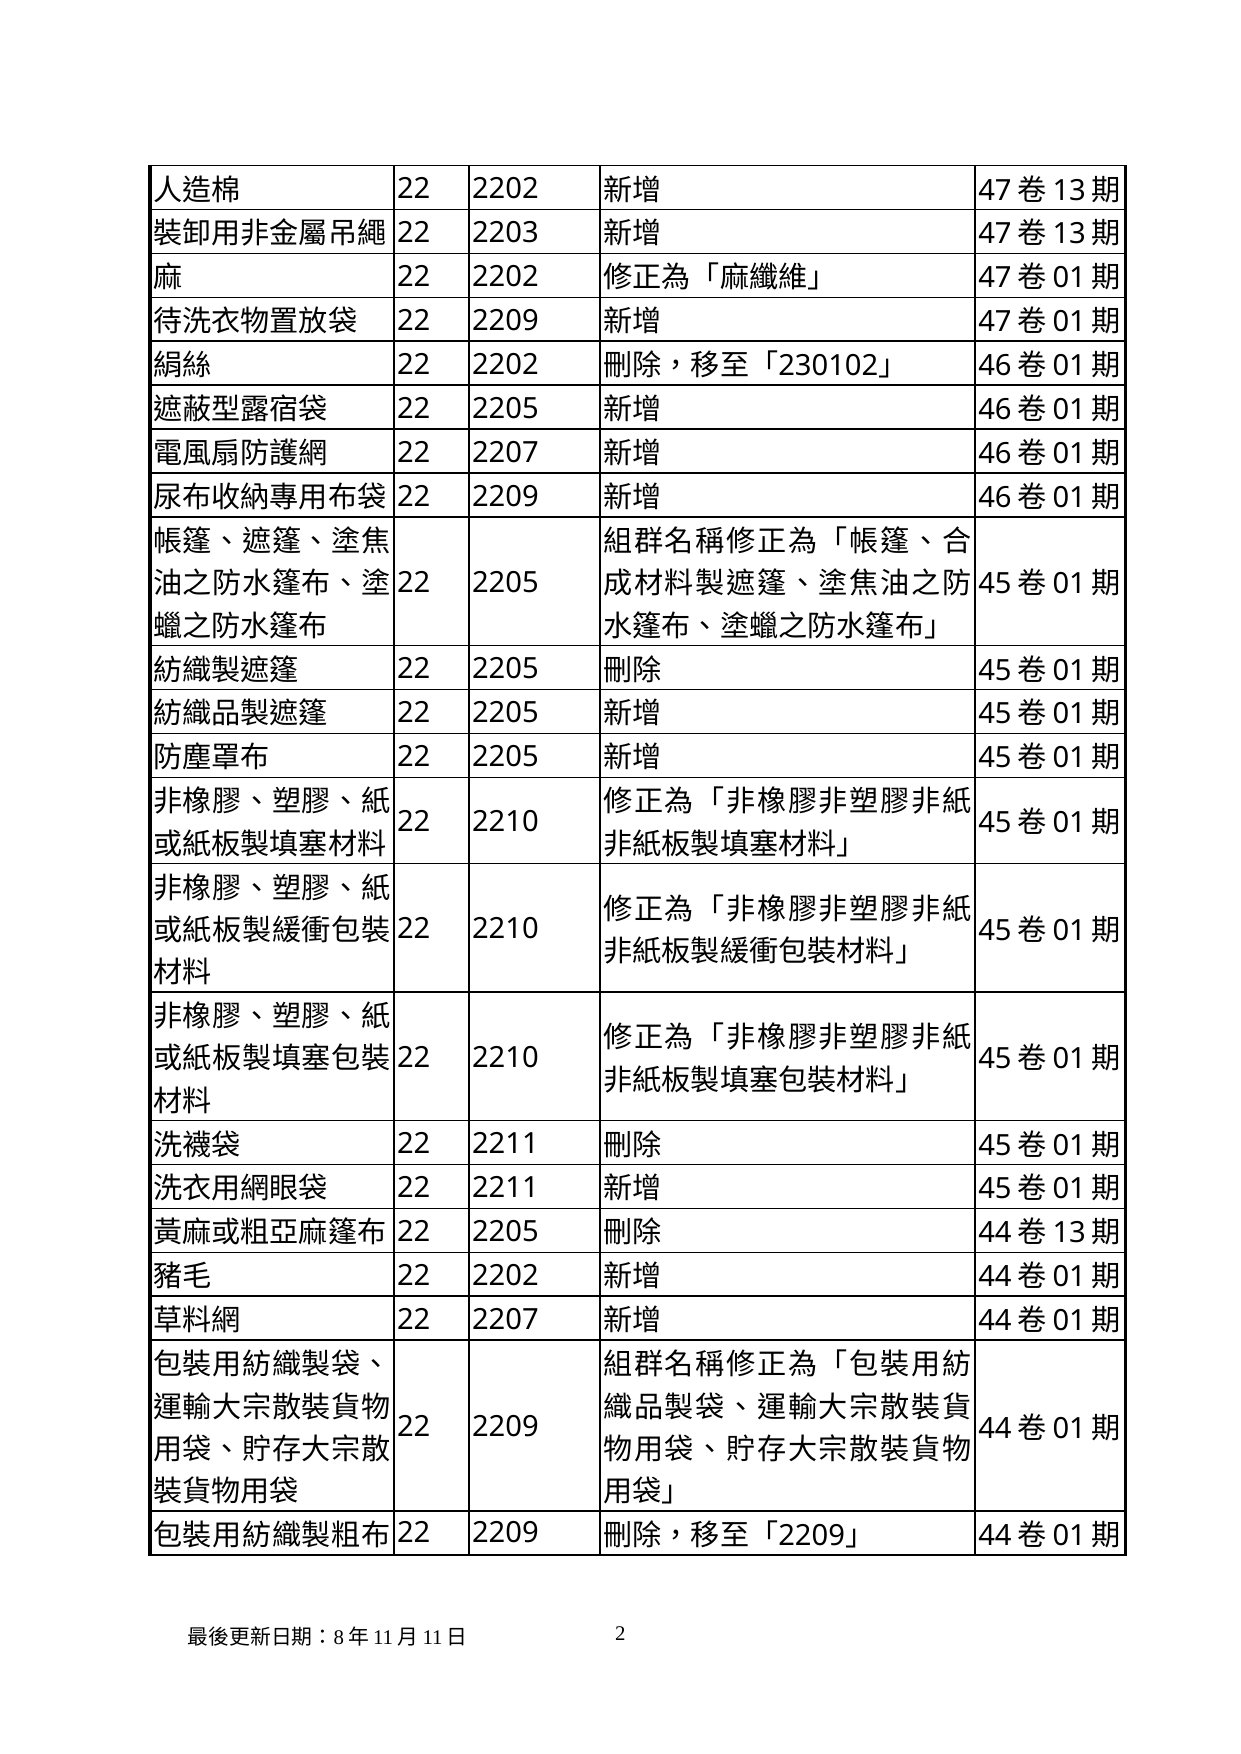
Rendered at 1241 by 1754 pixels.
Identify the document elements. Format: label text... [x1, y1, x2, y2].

table_cell 裝卸用非金屬吊繩 [152, 210, 393, 252]
table_cell 45卷01期 [976, 993, 1124, 1119]
table_cell 組群名稱修正為「包裝用紡織品製袋、運輸大宗散裝貨物用袋、貯存大宗散裝貨物用袋」 [601, 1341, 974, 1510]
table_cell 2205 [470, 518, 599, 644]
table_cell 22 [395, 778, 468, 863]
table_cell 22 [395, 430, 468, 472]
table_cell 22 [395, 1253, 468, 1295]
table_cell 2209 [470, 1341, 599, 1510]
table_cell 洗衣用網眼袋 [152, 1165, 393, 1207]
table_cell 44卷13期 [976, 1209, 1124, 1251]
table_cell 22 [395, 298, 468, 340]
table_cell 22 [395, 1165, 468, 1207]
table_cell 22 [395, 993, 468, 1119]
table_cell 22 [395, 386, 468, 428]
table_cell 黃麻或粗亞麻篷布 [152, 1209, 393, 1251]
table_cell 22 [395, 474, 468, 516]
table_cell 刪除，移至「2209」 [601, 1512, 974, 1554]
table_cell 22 [395, 1297, 468, 1339]
table_cell 修正為「非橡膠非塑膠非紙非紙板製填塞包裝材料」 [601, 993, 974, 1119]
table_cell 46卷01期 [976, 474, 1124, 516]
table_cell 電風扇防護網 [152, 430, 393, 472]
table_cell 修正為「非橡膠非塑膠非紙非紙板製緩衝包裝材料」 [601, 864, 974, 991]
table_cell 待洗衣物置放袋 [152, 298, 393, 340]
table_cell 豬毛 [152, 1253, 393, 1295]
table_cell 刪除 [601, 1209, 974, 1251]
table_cell 2210 [470, 778, 599, 863]
table_cell 包裝用紡織製粗布袋 [152, 1512, 393, 1554]
table_cell 2202 [470, 166, 599, 208]
table_cell 刪除 [601, 646, 974, 688]
table_cell 麻 [152, 254, 393, 296]
table_cell 46卷01期 [976, 386, 1124, 428]
table_cell 包裝用紡織製袋、運輸大宗散裝貨物用袋、貯存大宗散裝貨物用袋 [152, 1341, 393, 1510]
table_cell 紡織製遮篷 [152, 646, 393, 688]
table_cell 22 [395, 1121, 468, 1163]
table_cell 22 [395, 1512, 468, 1554]
table_cell 47卷01期 [976, 298, 1124, 340]
table_cell 44卷01期 [976, 1297, 1124, 1339]
table_cell 46卷01期 [976, 342, 1124, 384]
table_cell 2211 [470, 1165, 599, 1207]
table_cell 2205 [470, 690, 599, 732]
table_cell 尿布收納專用布袋 [152, 474, 393, 516]
table_cell 新增 [601, 430, 974, 472]
table_cell 22 [395, 166, 468, 208]
table_cell 絹絲 [152, 342, 393, 384]
table_cell 遮蔽型露宿袋 [152, 386, 393, 428]
table_cell 2202 [470, 342, 599, 384]
table_cell 44卷01期 [976, 1512, 1124, 1554]
table_cell 新增 [601, 474, 974, 516]
table_cell 22 [395, 864, 468, 991]
table_cell 防塵罩布 [152, 734, 393, 776]
table_cell 新增 [601, 386, 974, 428]
table_cell 46卷01期 [976, 430, 1124, 472]
table_cell 2210 [470, 993, 599, 1119]
table_cell 非橡膠、塑膠、紙或紙板製緩衝包裝材料 [152, 864, 393, 991]
table_cell 2209 [470, 1512, 599, 1554]
table_cell 45卷01期 [976, 734, 1124, 776]
table_cell 人造棉 [152, 166, 393, 208]
table_cell 紡織品製遮篷 [152, 690, 393, 732]
table_cell 草料網 [152, 1297, 393, 1339]
table_cell 47卷13期 [976, 166, 1124, 208]
table_cell 新增 [601, 1253, 974, 1295]
table_cell 刪除 [601, 1121, 974, 1163]
table_cell 47卷13期 [976, 210, 1124, 252]
table_cell 刪除，移至「230102」 [601, 342, 974, 384]
table_cell 修正為「非橡膠非塑膠非紙非紙板製填塞材料」 [601, 778, 974, 863]
table_cell 2202 [470, 1253, 599, 1295]
table_cell 22 [395, 1209, 468, 1251]
table_cell 2205 [470, 646, 599, 688]
table_cell 22 [395, 690, 468, 732]
table_cell 22 [395, 342, 468, 384]
table_cell 44卷01期 [976, 1341, 1124, 1510]
table_cell 2210 [470, 864, 599, 991]
table_cell 2205 [470, 734, 599, 776]
table_cell 22 [395, 518, 468, 644]
table_cell 45卷01期 [976, 646, 1124, 688]
table_cell 2211 [470, 1121, 599, 1163]
table_cell 45卷01期 [976, 690, 1124, 732]
table_cell 22 [395, 646, 468, 688]
table_cell 2209 [470, 474, 599, 516]
table_cell 2203 [470, 210, 599, 252]
table_cell 45卷01期 [976, 1165, 1124, 1207]
table_cell 2209 [470, 298, 599, 340]
table_cell 22 [395, 254, 468, 296]
table_cell 22 [395, 1341, 468, 1510]
table_cell 洗襪袋 [152, 1121, 393, 1163]
table_cell 非橡膠、塑膠、紙或紙板製填塞材料 [152, 778, 393, 863]
table_cell 2205 [470, 386, 599, 428]
table_cell 45卷01期 [976, 518, 1124, 644]
table_cell 2207 [470, 430, 599, 472]
table_cell 新增 [601, 298, 974, 340]
table_cell 新增 [601, 1297, 974, 1339]
table_cell 帳篷、遮篷、塗焦油之防水篷布、塗蠟之防水篷布 [152, 518, 393, 644]
table_cell 2205 [470, 1209, 599, 1251]
table_cell 非橡膠、塑膠、紙或紙板製填塞包裝材料 [152, 993, 393, 1119]
table_cell 45卷01期 [976, 778, 1124, 863]
table_cell 修正為「麻纖維」 [601, 254, 974, 296]
table_cell 45卷01期 [976, 1121, 1124, 1163]
table_cell 新增 [601, 166, 974, 208]
table_cell 2207 [470, 1297, 599, 1339]
table_cell 新增 [601, 734, 974, 776]
table_cell 22 [395, 210, 468, 252]
table_cell 新增 [601, 690, 974, 732]
table_cell 2202 [470, 254, 599, 296]
table_cell 44卷01期 [976, 1253, 1124, 1295]
table_cell 47卷01期 [976, 254, 1124, 296]
table_cell 22 [395, 734, 468, 776]
table_cell 45卷01期 [976, 864, 1124, 991]
table_cell 新增 [601, 1165, 974, 1207]
table_cell 新增 [601, 210, 974, 252]
table_cell 組群名稱修正為「帳篷、合成材料製遮篷、塗焦油之防水篷布、塗蠟之防水篷布」 [601, 518, 974, 644]
